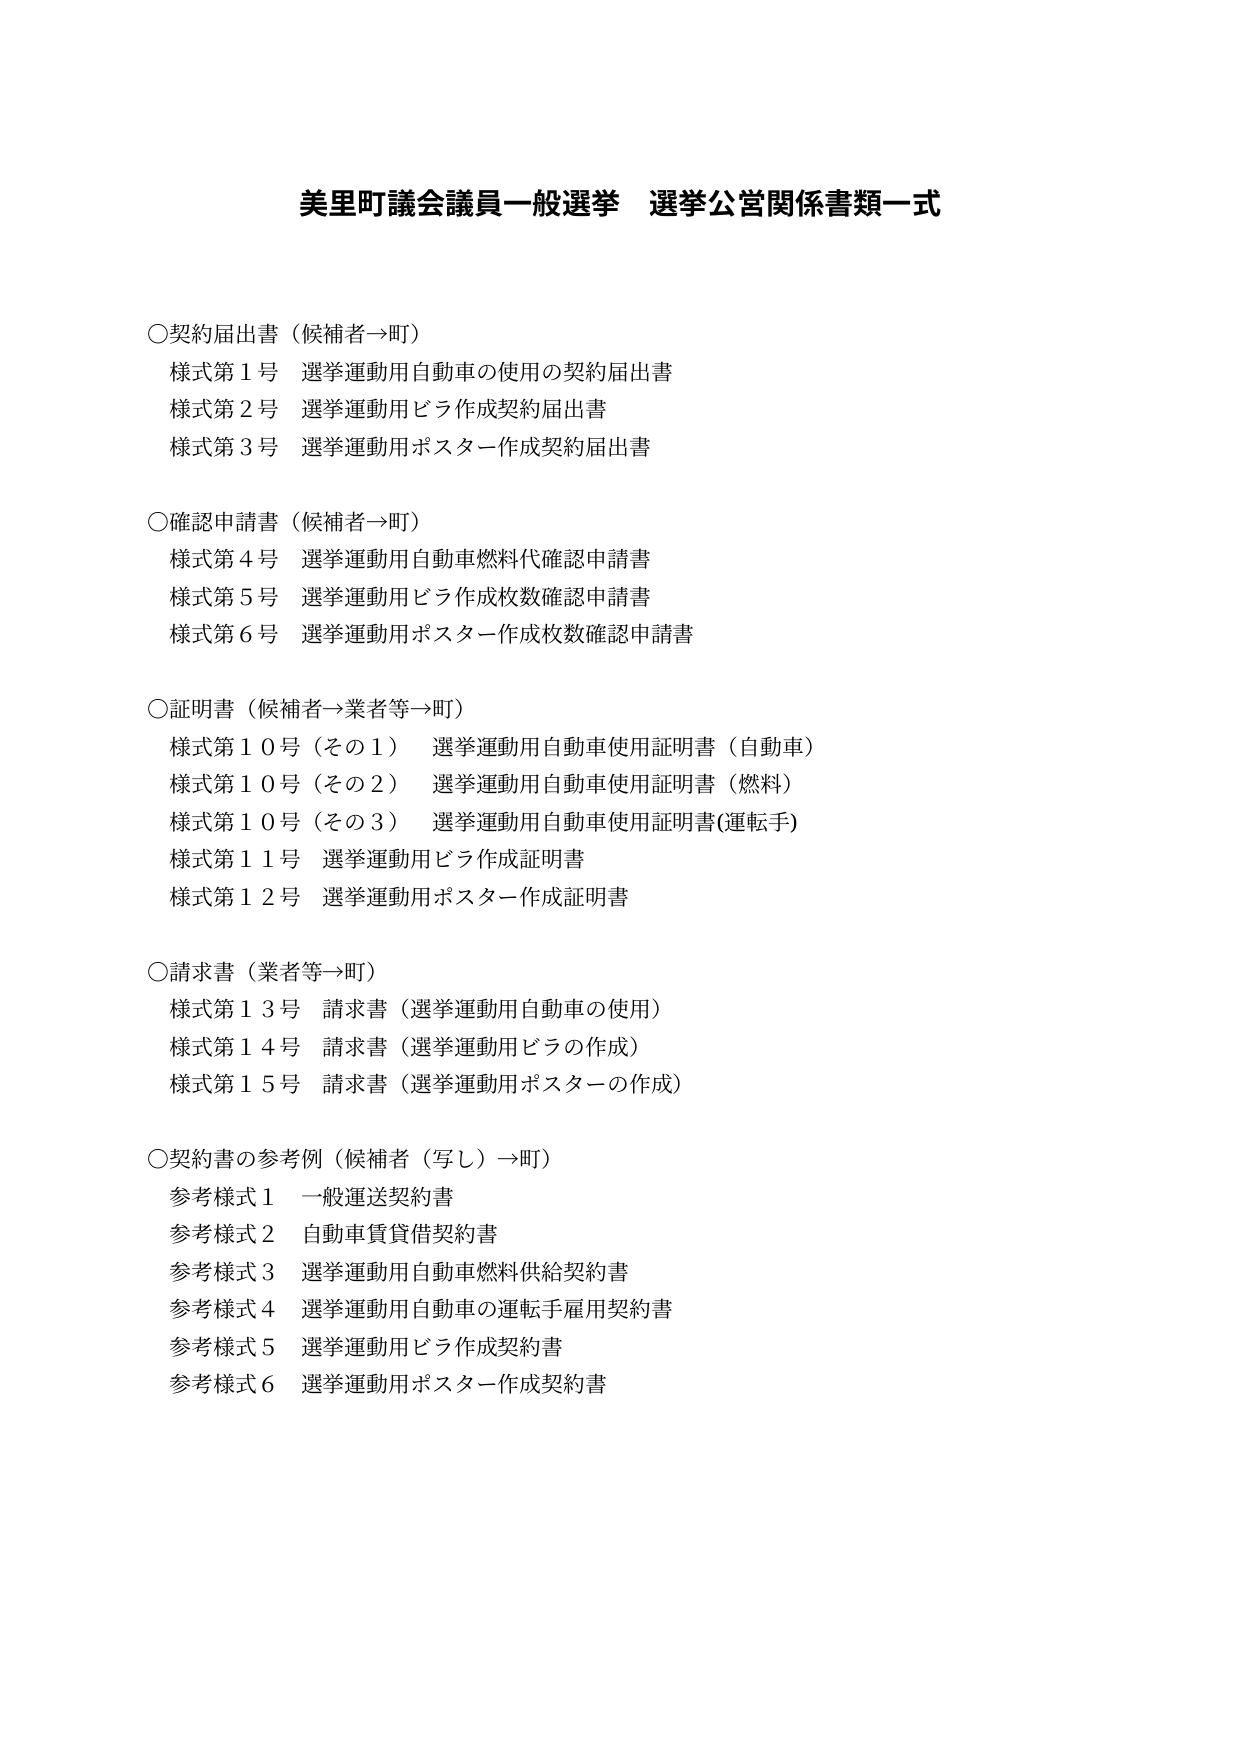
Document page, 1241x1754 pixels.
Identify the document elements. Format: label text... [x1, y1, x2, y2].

text 様式第１０号（その１） 選挙運動用自動車使用証明書（自動車） [148, 727, 1092, 764]
text 〇証明書（候補者→業者等→町） [148, 689, 1092, 727]
text 様式第１０号（その２） 選挙運動用自動車使用証明書（燃料） [148, 764, 1092, 802]
text 〇契約届出書（候補者→町） [148, 314, 1092, 352]
text 参考様式２ 自動車賃貸借契約書 [148, 1214, 1092, 1252]
text 様式第３号 選挙運動用ポスター作成契約届出書 [148, 427, 1092, 464]
text 参考様式３ 選挙運動用自動車燃料供給契約書 [148, 1252, 1092, 1289]
text 様式第１３号 請求書（選挙運動用自動車の使用） [148, 989, 1092, 1027]
text 様式第１５号 請求書（選挙運動用ポスターの作成） [148, 1064, 1092, 1102]
text 様式第５号 選挙運動用ビラ作成枚数確認申請書 [148, 577, 1092, 614]
text 様式第１２号 選挙運動用ポスター作成証明書 [148, 877, 1092, 914]
text 様式第１０号（その３） 選挙運動用自動車使用証明書(運転手) [148, 802, 1092, 839]
text 様式第１４号 請求書（選挙運動用ビラの作成） [148, 1027, 1092, 1064]
text 様式第６号 選挙運動用ポスター作成枚数確認申請書 [148, 614, 1092, 652]
text 〇請求書（業者等→町） [148, 952, 1092, 989]
text 〇契約書の参考例（候補者（写し）→町） [148, 1139, 1092, 1177]
text 美里町議会議員一般選挙 選挙公営関係書類一式 [148, 164, 1092, 239]
text 参考様式６ 選挙運動用ポスター作成契約書 [148, 1364, 1092, 1402]
text 参考様式５ 選挙運動用ビラ作成契約書 [148, 1327, 1092, 1364]
text 参考様式１ 一般運送契約書 [148, 1177, 1092, 1214]
text 様式第１１号 選挙運動用ビラ作成証明書 [148, 839, 1092, 877]
text 参考様式４ 選挙運動用自動車の運転手雇用契約書 [148, 1289, 1092, 1327]
text 〇確認申請書（候補者→町） [148, 502, 1092, 539]
text 様式第２号 選挙運動用ビラ作成契約届出書 [148, 389, 1092, 427]
text 様式第１号 選挙運動用自動車の使用の契約届出書 [148, 352, 1092, 389]
text 様式第４号 選挙運動用自動車燃料代確認申請書 [148, 539, 1092, 577]
